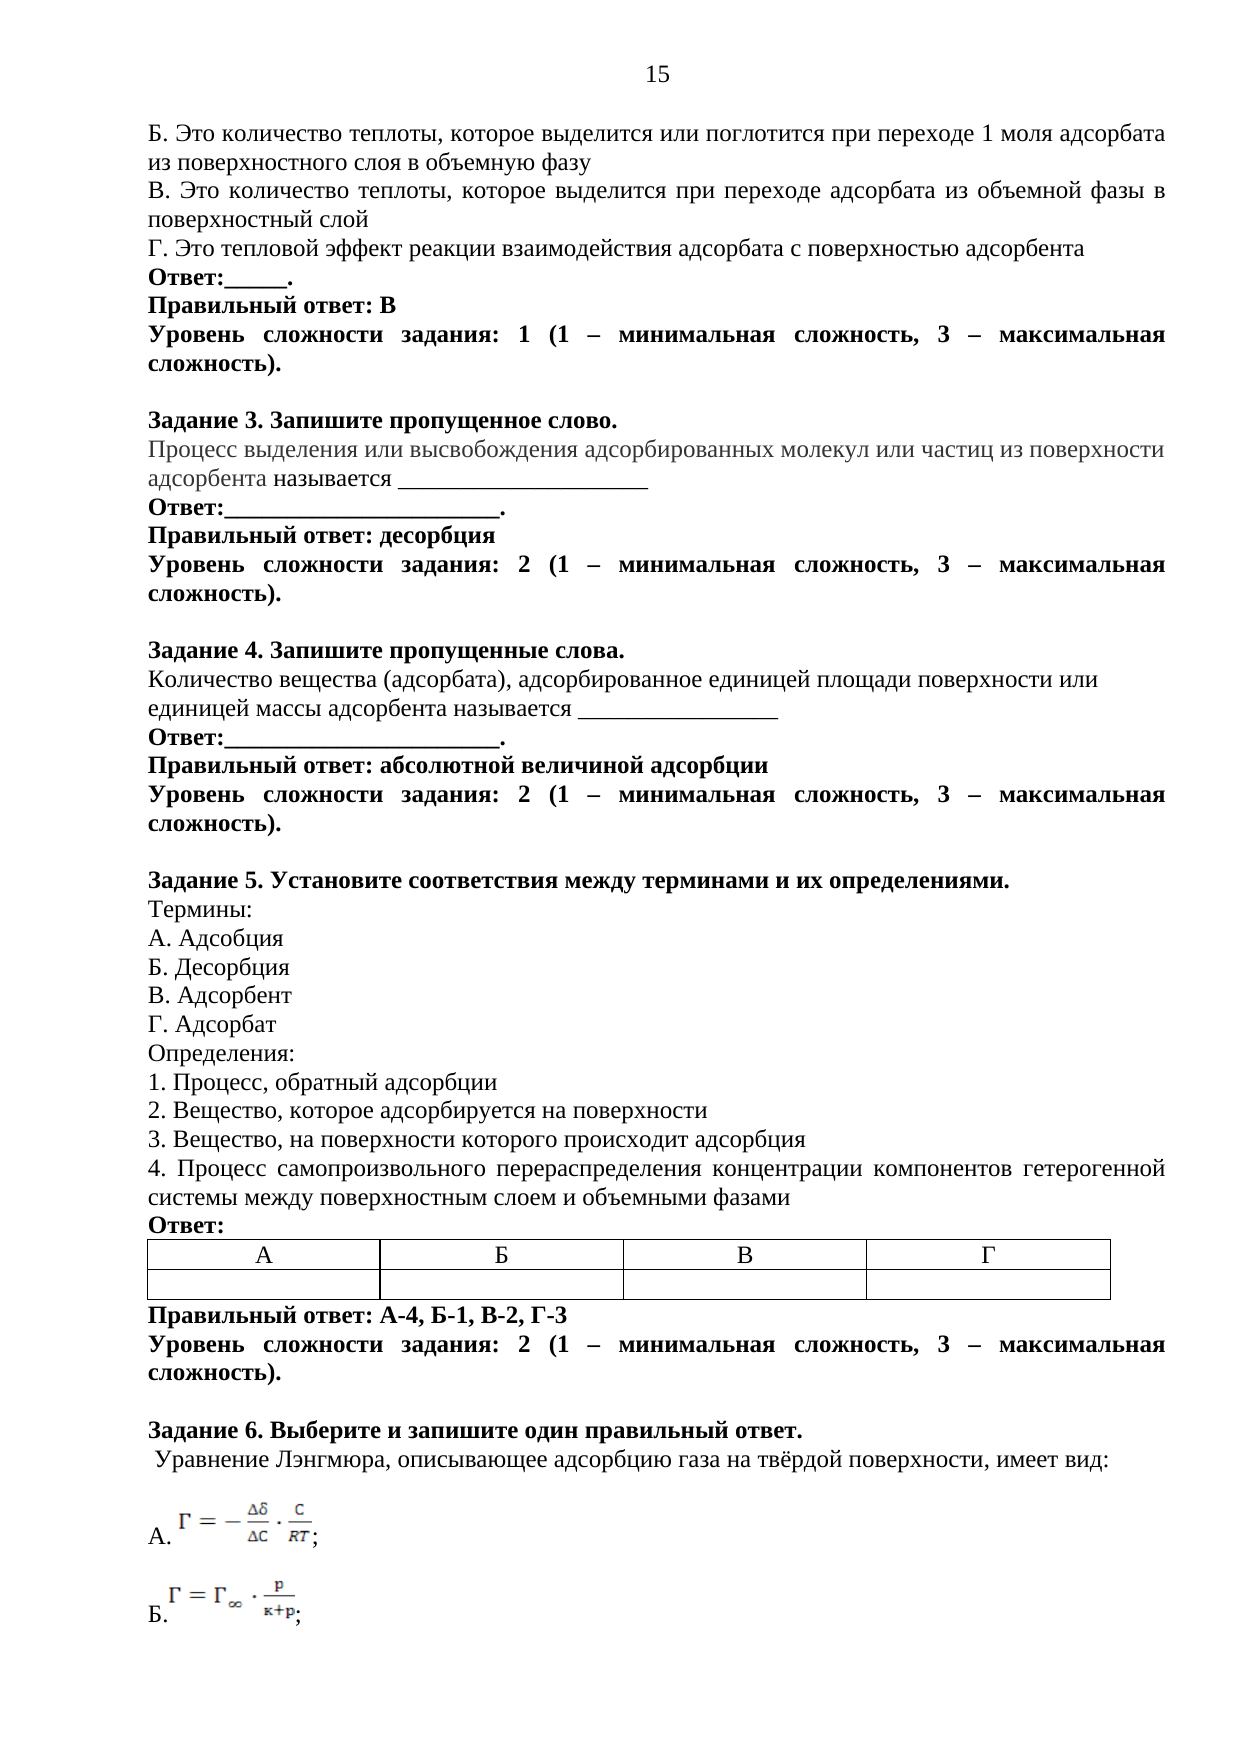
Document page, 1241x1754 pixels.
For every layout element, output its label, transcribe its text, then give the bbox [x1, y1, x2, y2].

text Задание 5. Установите соответствия между терминами и их определениями. [148, 866, 1167, 894]
text Правильный ответ: А-4, Б-1, В-2, Г-3 [148, 1300, 1167, 1329]
text Уровень сложности задания: 2 (1 – минимальная сложность, 3 – максимальная сложность). [148, 1329, 1167, 1386]
table_header Г [867, 1240, 1110, 1269]
text Уровень сложности задания: 1 (1 – минимальная сложность, 3 – максимальная сложность). [148, 319, 1167, 377]
text Количество вещества (адсорбата), адсорбированное единицей площади поверхности или единицей массы адсорбента называется ________________ [148, 664, 1167, 722]
table_header В [624, 1240, 866, 1269]
text 3. Вещество, на поверхности которого происходит адсорбция [148, 1124, 1167, 1153]
table_cell [624, 1270, 866, 1299]
text Уровень сложности задания: 2 (1 – минимальная сложность, 3 – максимальная сложность). [148, 779, 1167, 837]
picture [178, 1501, 312, 1545]
text 2. Вещество, которое адсорбируется на поверхности [148, 1096, 1167, 1124]
text Ответ:______________________. [148, 492, 1167, 521]
picture [168, 1578, 295, 1622]
text Б. Десорбция [148, 952, 1167, 981]
table_header А [148, 1240, 379, 1269]
text Ответ:_____. [148, 262, 1167, 291]
text Ответ: [148, 1211, 1167, 1239]
text Ответ:______________________. [148, 722, 1167, 751]
text Б.; [148, 1579, 1167, 1627]
text А. Адсобция [148, 923, 1167, 952]
text А. ; [148, 1501, 1167, 1550]
text Правильный ответ: десорбция [148, 521, 1167, 549]
text Г. Адсорбат [148, 1009, 1167, 1038]
text Б. Это количество теплоты, которое выделится или поглотится при переходе 1 моля адсорбата из поверхностного слоя в объемную фазу [148, 118, 1167, 176]
text Уравнение Лэнгмюра, описывающее адсорбцию газа на твёрдой поверхности, имеет вид: [148, 1444, 1167, 1472]
text В. Адсорбент [148, 981, 1167, 1009]
text Уровень сложности задания: 2 (1 – минимальная сложность, 3 – максимальная сложность). [148, 549, 1167, 607]
table_cell [381, 1270, 623, 1299]
text В. Это количество теплоты, которое выделится при переходе адсорбата из объемной фазы в поверхностный слой [148, 176, 1167, 233]
text Задание 4. Запишите пропущенные слова. [148, 636, 1167, 664]
text Г. Это тепловой эффект реакции взаимодействия адсорбата с поверхностью адсорбента [148, 233, 1167, 262]
text Определения: [148, 1038, 1167, 1067]
text Правильный ответ: абсолютной величиной адсорбции [148, 751, 1167, 779]
text 4. Процесс самопроизвольного перераспределения концентрации компонентов гетерогенной системы между поверхностным слоем и объемными фазами [148, 1153, 1167, 1211]
text Задание 6. Выберите и запишите один правильный ответ. [148, 1415, 1167, 1444]
table_cell [867, 1270, 1110, 1299]
table_cell [148, 1270, 379, 1299]
text Термины: [148, 894, 1167, 923]
table_header Б [381, 1240, 623, 1269]
text Правильный ответ: В [148, 291, 1167, 319]
text Задание 3. Запишите пропущенное слово. [148, 406, 1167, 434]
text 1. Процесс, обратный адсорбции [148, 1067, 1167, 1096]
text Процесс выделения или высвобождения адсорбированных молекул или частиц из поверхности адсорбента называется ____________________ [267, 434, 1167, 492]
